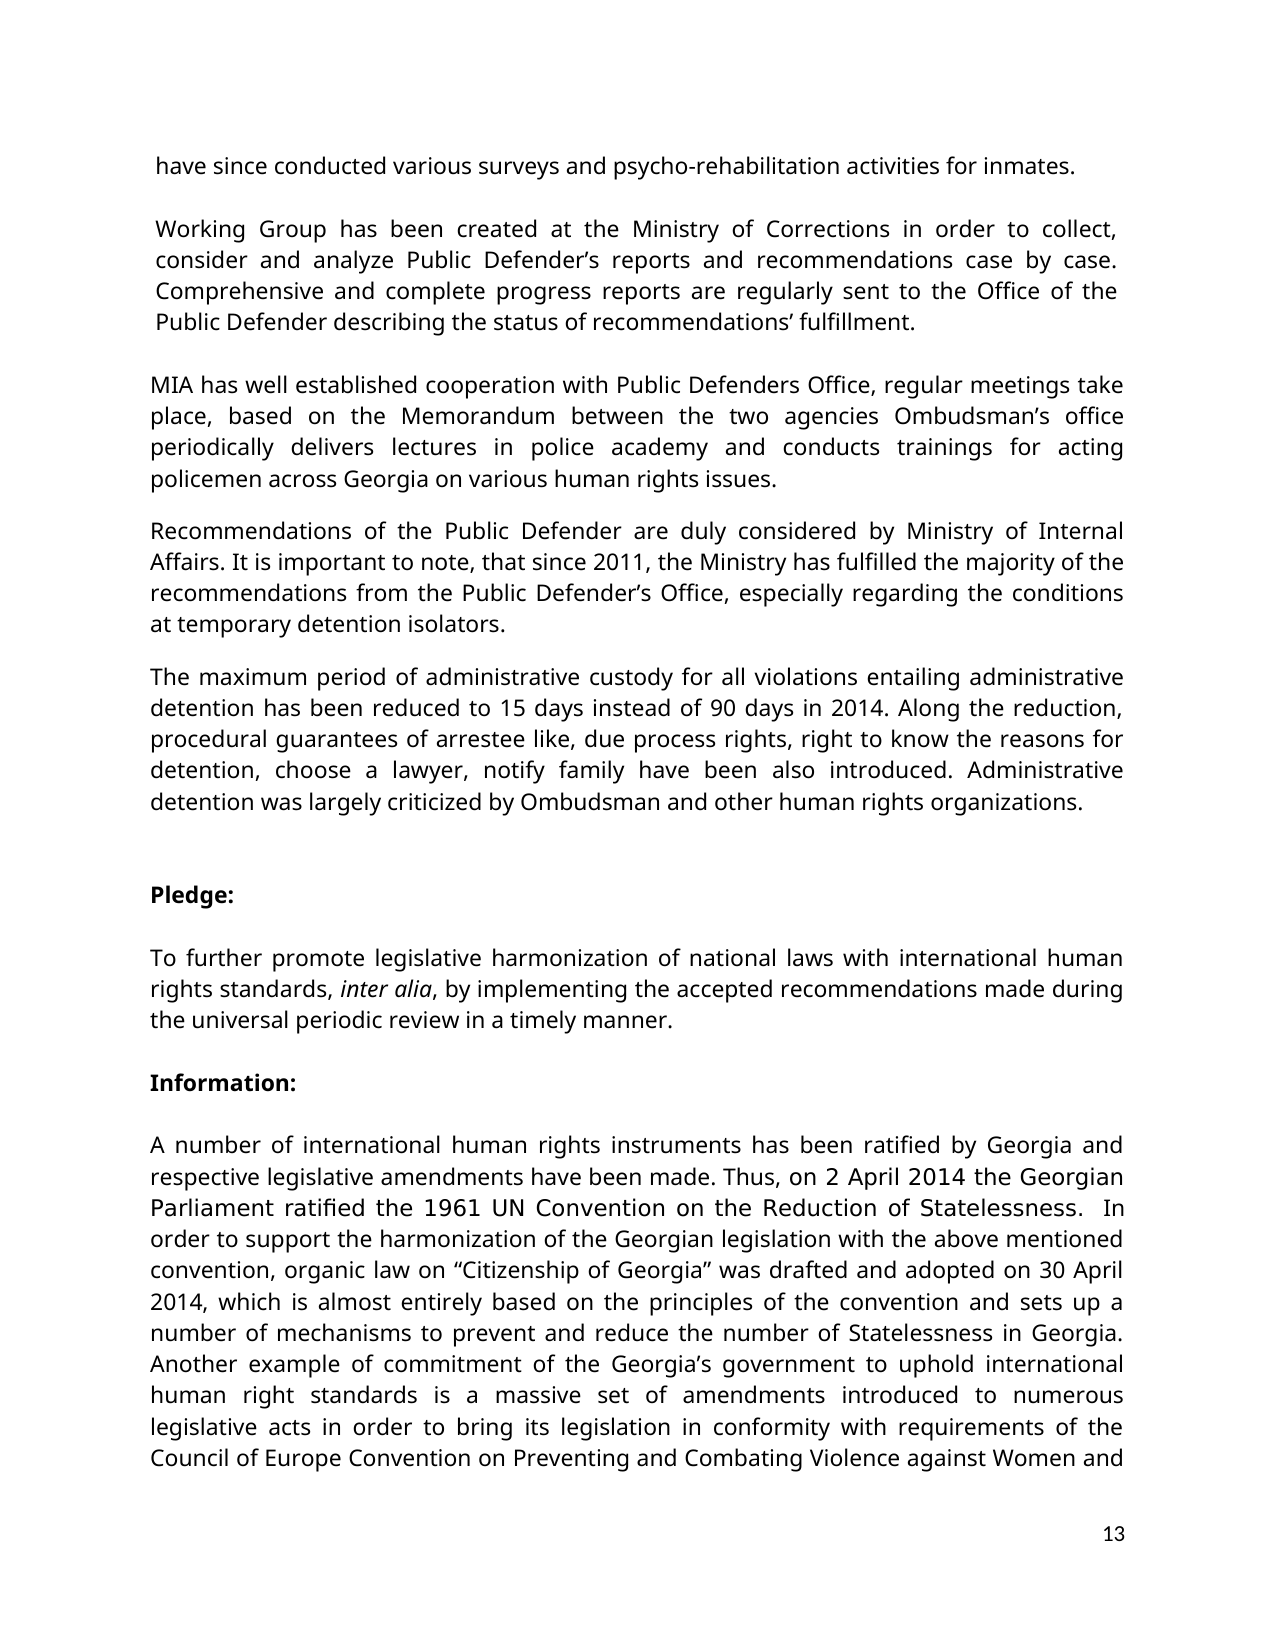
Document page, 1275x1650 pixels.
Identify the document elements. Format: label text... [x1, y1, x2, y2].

text The maximum period of administrative custody for all violations entailing administrative detention has been reduced to 15 days instead of 90 days in 2014. Along the reduction, procedural guarantees of arrestee like, due process rights, right to know the reasons for detention, choose a lawyer, notify family have been also introduced. Administrative detention was largely criticized by Ombudsman and other human rights organizations. [150, 660, 1125, 817]
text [155, 150, 1118, 181]
text To further promote legislative harmonization of national laws with international human rights standards, inter alia, by implementing the accepted recommendations made during the universal periodic review in a timely manner. [150, 942, 1125, 1035]
text Working Group has been created at the Ministry of Corrections in order to collect, consider and analyze Public Defender’s reports and recommendations case by case. Comprehensive and complete progress reports are regularly sent to the Office of the Public Defender describing the status of recommendations’ fulfillment. [155, 212, 1118, 337]
text Information: [150, 1067, 1125, 1098]
text Recommendations of the Public Defender are duly considered by Ministry of Internal Affairs. It is important to note, that since 2011, the Ministry has fulfilled the majority of the recommendations from the Public Defender’s Office, especially regarding the conditions at temporary detention isolators. [150, 514, 1125, 639]
text MIA has well established cooperation with Public Defenders Office, regular meetings take place, based on the Memorandum between the two agencies Ombudsman’s office periodically delivers lectures in police academy and conducts trainings for acting policemen across Georgia on various human rights issues. [150, 369, 1125, 494]
text Pledge: [150, 879, 1125, 910]
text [150, 1129, 1125, 1473]
